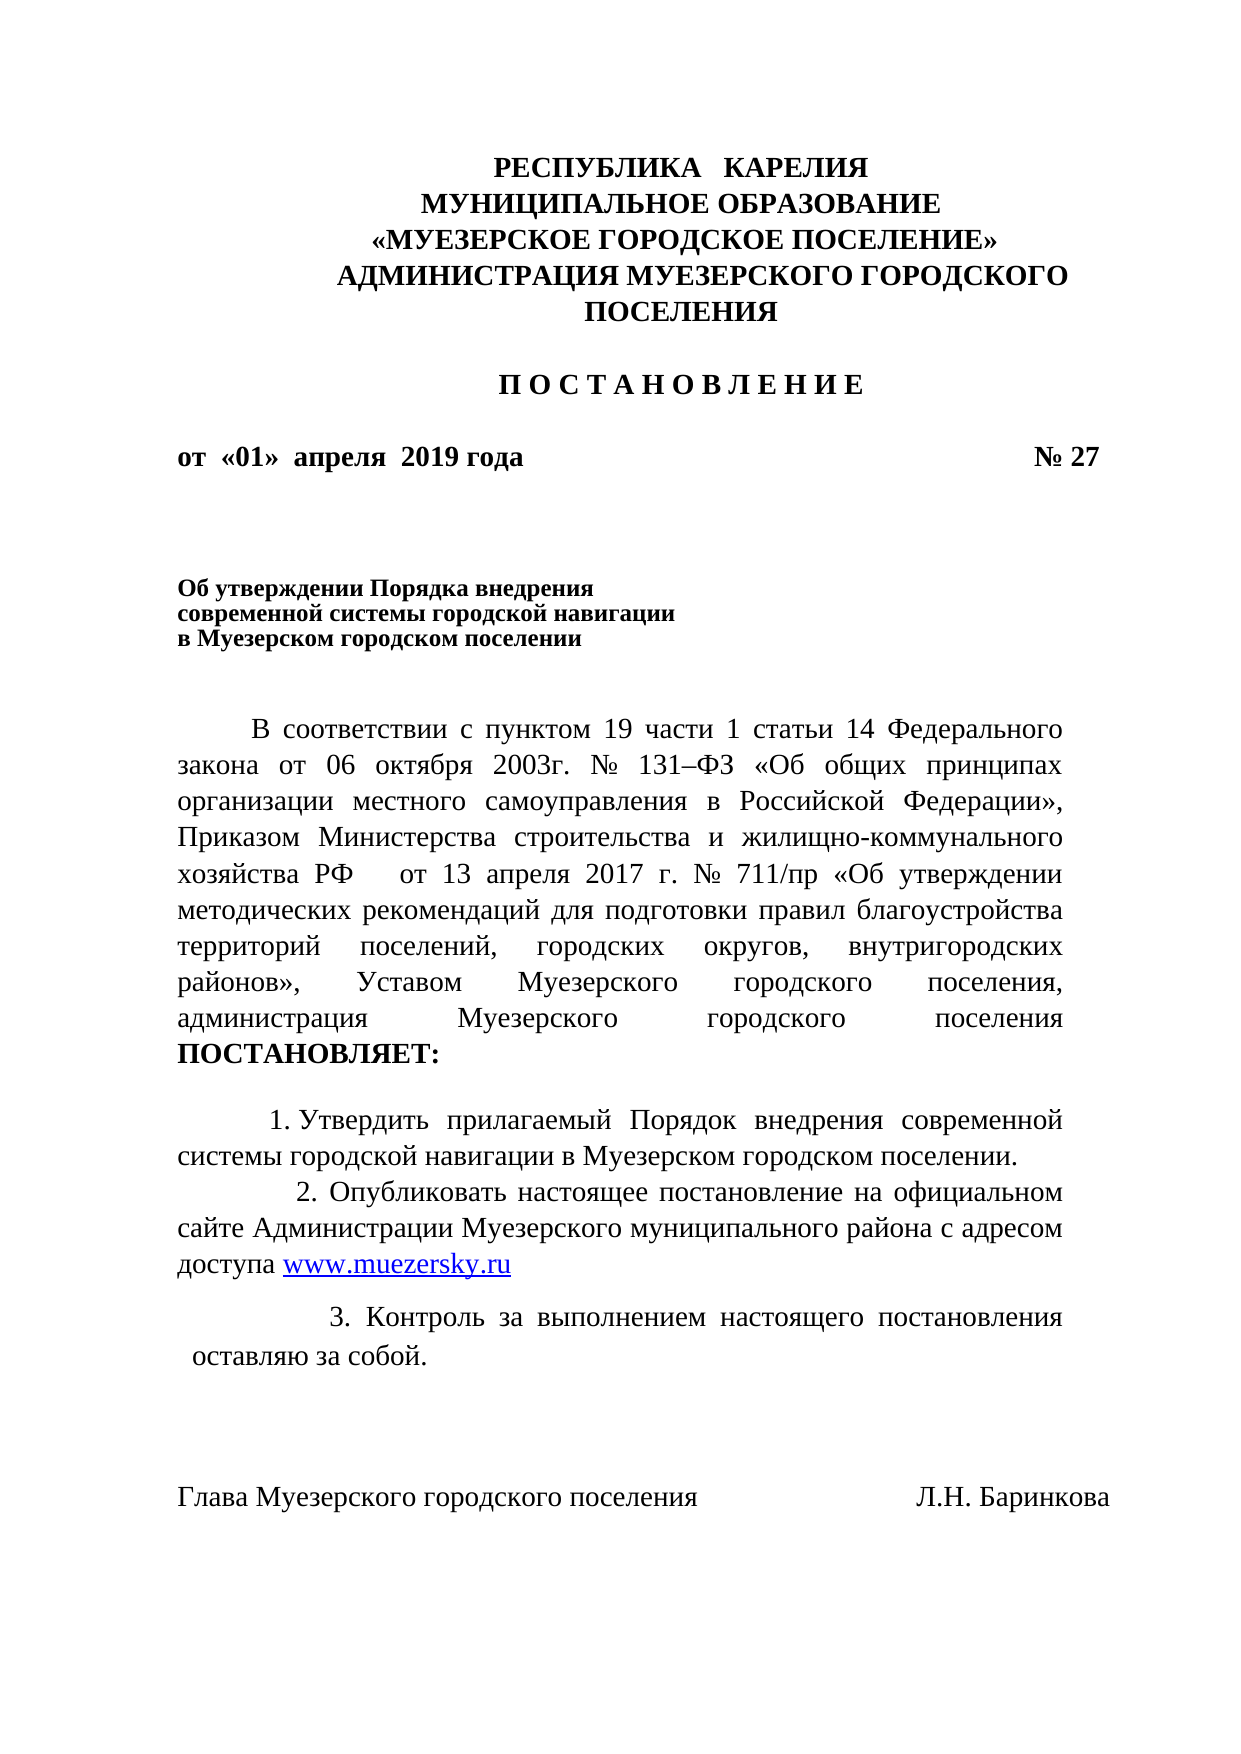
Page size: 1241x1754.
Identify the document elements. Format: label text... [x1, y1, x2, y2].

text Об утверждении Порядка внедрения [177, 576, 1138, 601]
text АДМИНИСТРАЦИЯ МУЕЗЕРСКОГО ГОРОДСКОГО ПОСЕЛЕНИЯ [230, 258, 1132, 328]
text современной системы городской навигации [177, 601, 1138, 626]
text Глава Муезерского городского поселения Л.Н. Баринкова [177, 1479, 1138, 1513]
text 1. Утвердить прилагаемый Порядок внедрения современной системы городской навигации в Муезерском городском поселении. [177, 1102, 1064, 1171]
text «МУЕЗЕРСКОЕ ГОРОДСКОЕ ПОСЕЛЕНИЕ» [230, 222, 1132, 256]
text от «01» апреля 2019 года № 27 [177, 439, 1132, 473]
text П О С Т А Н О В Л Е Н И Е [230, 367, 1132, 400]
text в Муезерском городском поселении [177, 626, 1137, 651]
text РЕСПУБЛИКА КАРЕЛИЯ [230, 150, 1132, 183]
text МУНИЦИПАЛЬНОЕ ОБРАЗОВАНИЕ [230, 186, 1132, 220]
text 3. Контроль за выполнением настоящего постановления оставляю за собой. [177, 1299, 1064, 1371]
text 2. Опубликовать настоящее постановление на официальном сайте Администрации Муезерского муниципального района с адресом доступа [177, 1174, 1064, 1280]
text В соответствии с пунктом 19 части 1 статьи 14 Федерального закона от 06 октября 2003г. № 131–ФЗ «Об общих принципах организации местного самоуправления в Российской Федерации», Приказом Министерства строительства и жилищно-коммунального хозяйства РФ от 13 апреля . № 711/пр «Об утверждении методических рекомендаций для подготовки правил благоустройства территорий поселений, городских округов, внутригородских районов», Уставом Муезерского городского поселения, администрация Муезерского городского поселения ПОСТАНОВЛЯЕТ: [177, 711, 1064, 1070]
